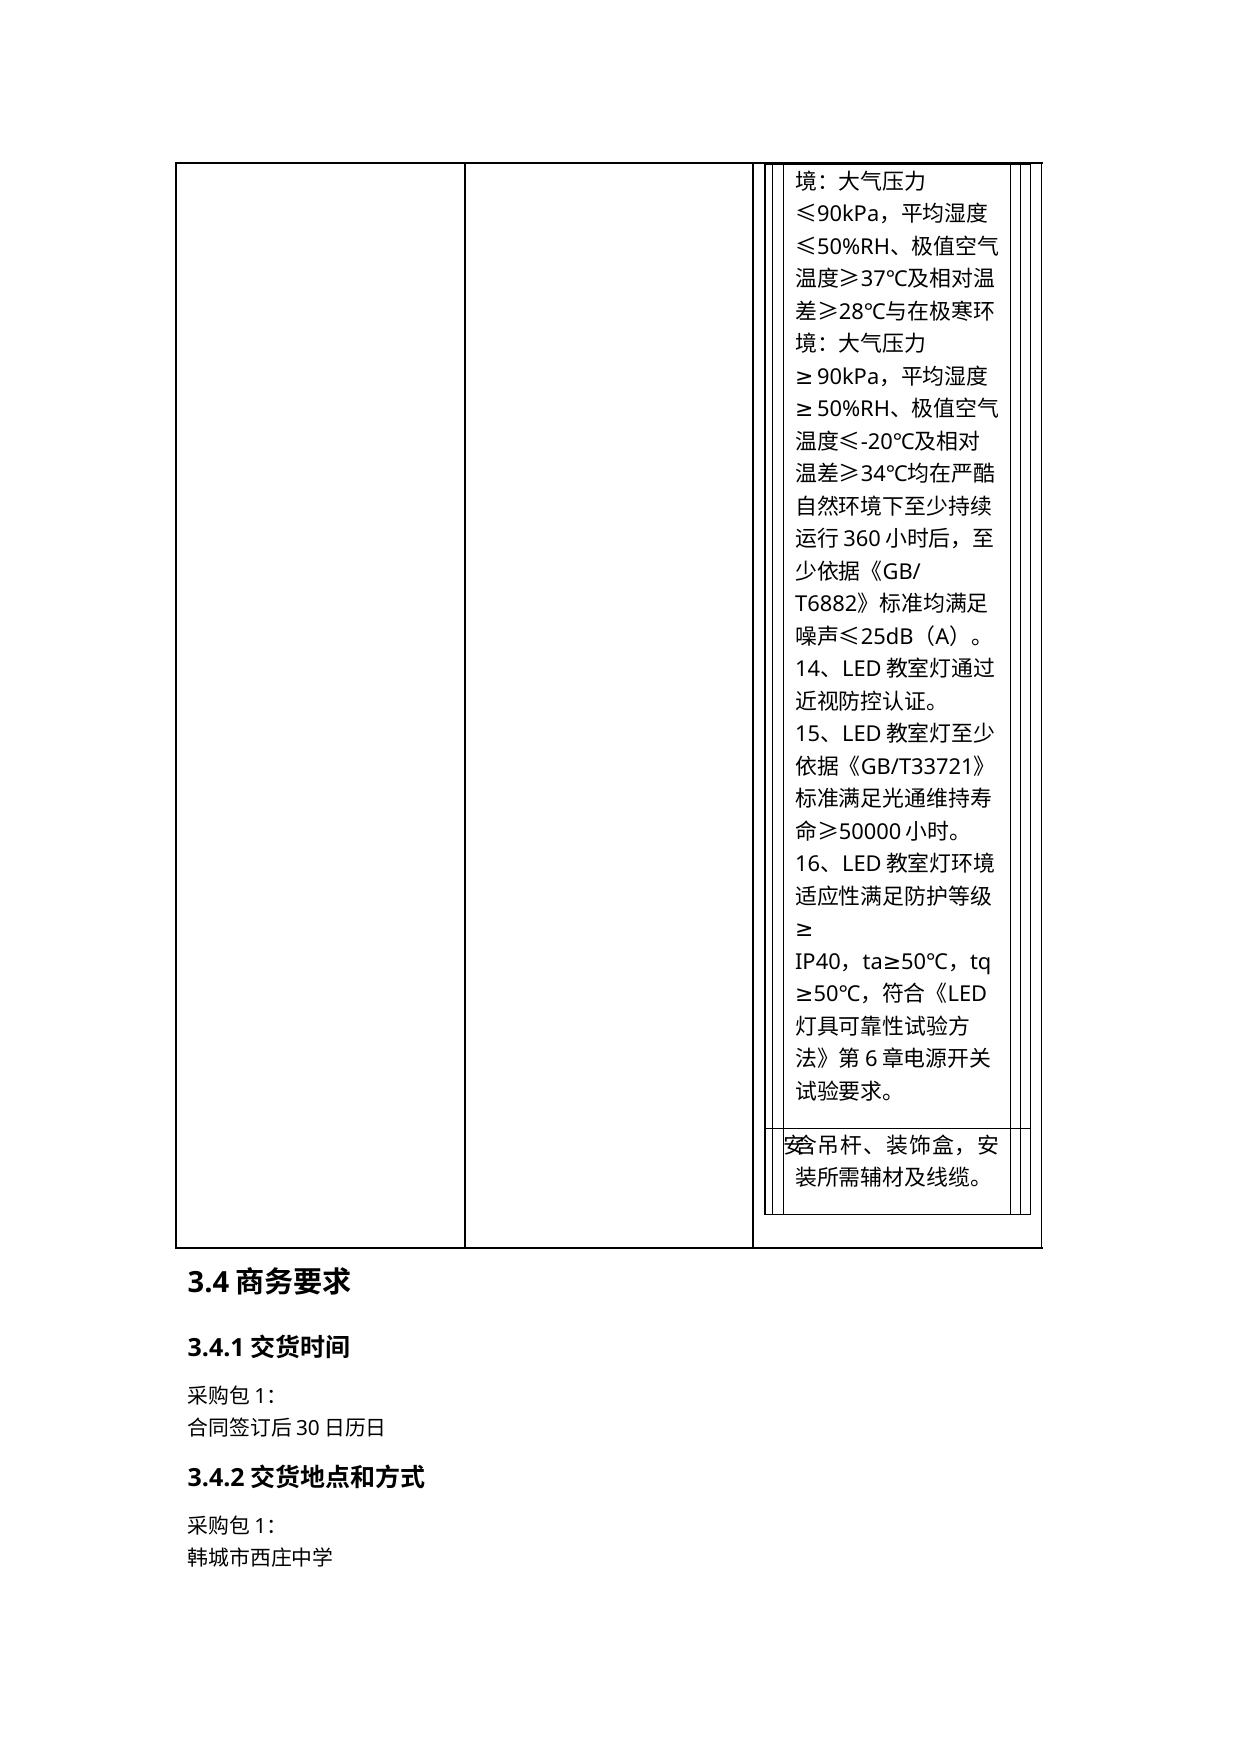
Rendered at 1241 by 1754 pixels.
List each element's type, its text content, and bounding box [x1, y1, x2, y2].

text 3.4.2交货地点和方式 [187, 1444, 1053, 1509]
text 3.4.1交货时间 [187, 1314, 1053, 1379]
table_cell 1 [177, 164, 464, 1247]
text 采购包1： [187, 1509, 1053, 1541]
text 韩城市西庄中学 [187, 1541, 1053, 1574]
text 合同签订后30日历日 [187, 1411, 1053, 1444]
text 3.4商务要求 [187, 1249, 1053, 1314]
table_cell [466, 164, 752, 1247]
text 采购包1： [187, 1379, 1053, 1411]
table_cell [754, 164, 1041, 1247]
